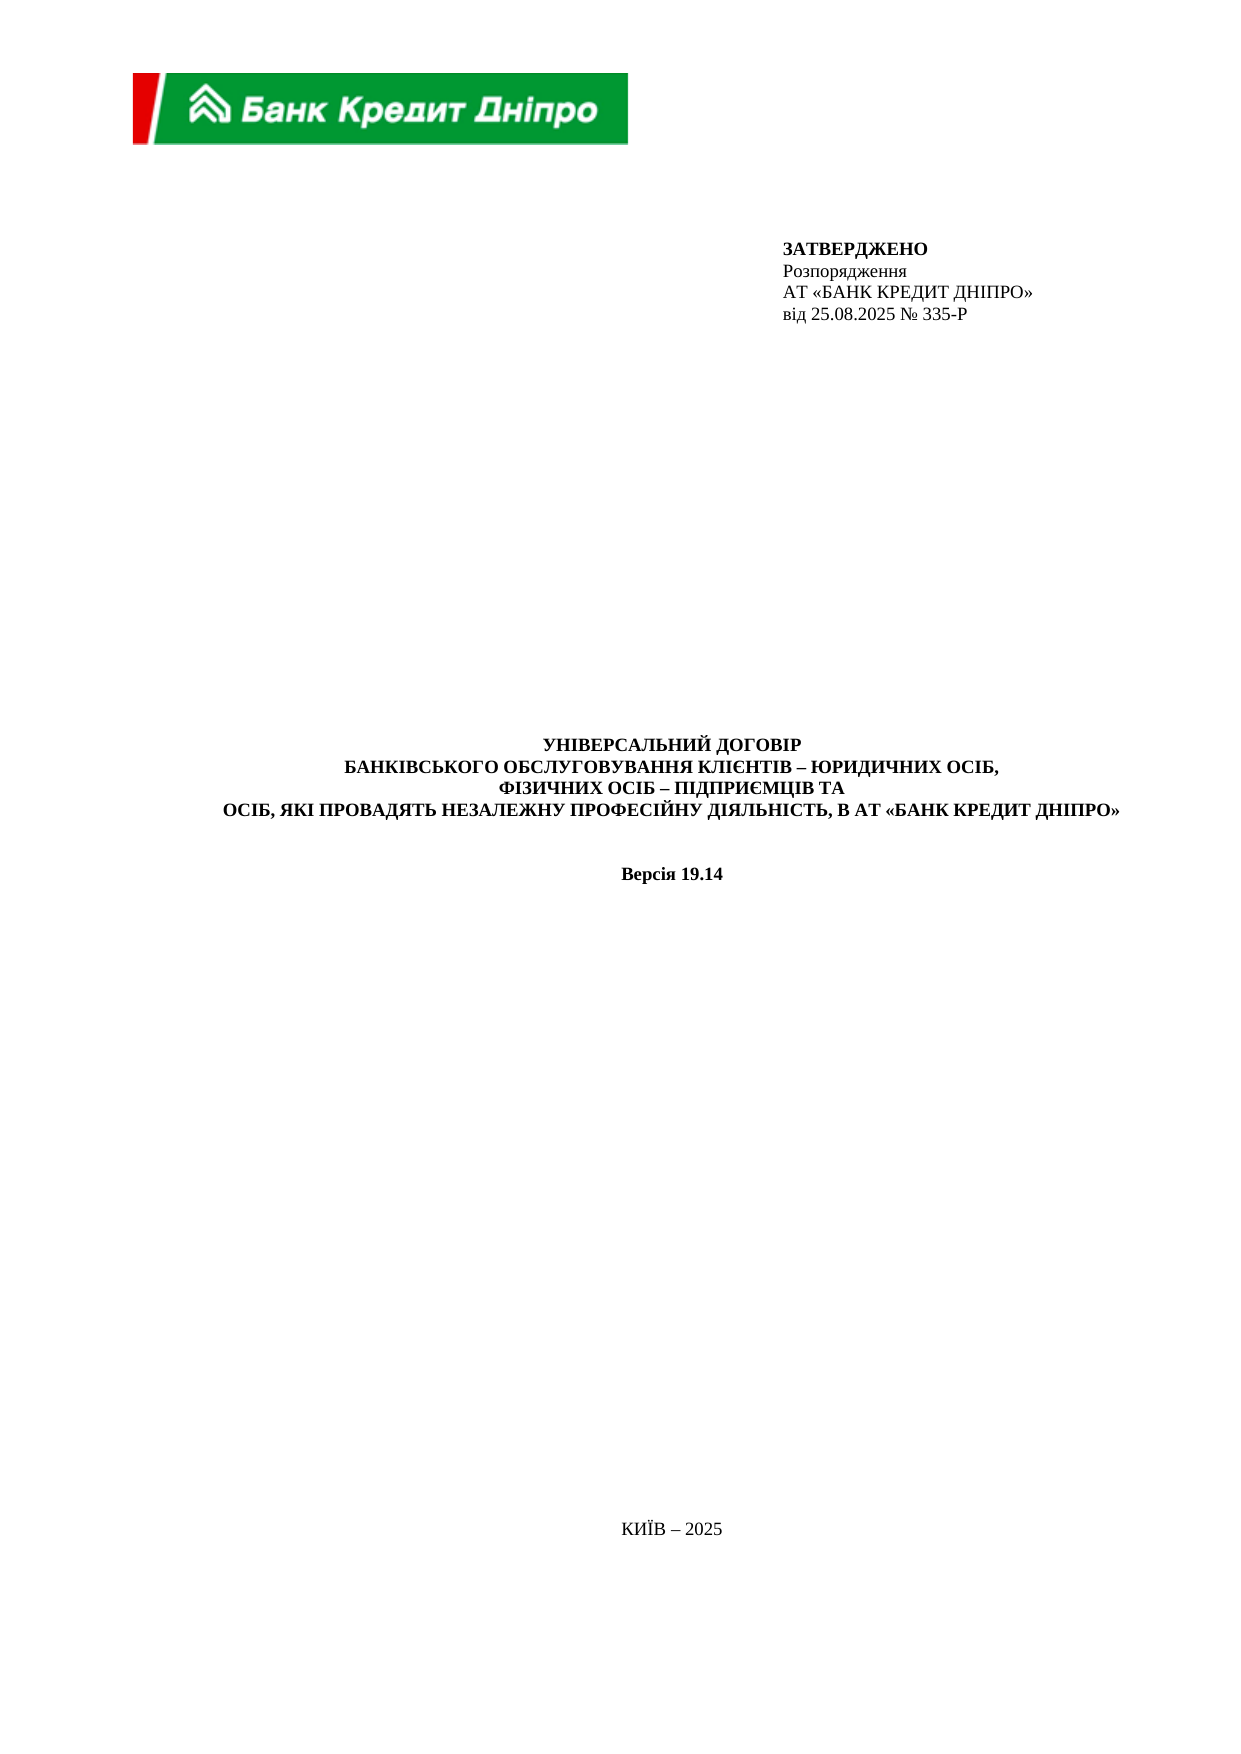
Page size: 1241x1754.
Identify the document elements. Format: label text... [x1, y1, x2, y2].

text ЗАТВЕРДЖЕНО [783, 238, 1152, 259]
text Розпорядження [783, 259, 1152, 281]
picture [132, 73, 629, 145]
text осіб, які провадять незалежну професійну діяльність, в АТ «БАНК КРЕДИТ ДНІПРО» [133, 799, 1152, 820]
text УНІВЕРСАЛЬНИЙ ДОГОВІР [133, 734, 1152, 756]
text від 25.08.2025 № 335-Р [783, 303, 1152, 324]
text фізичних осіб – підприємців та [133, 777, 1152, 799]
text Версія 19.14 [133, 863, 1152, 885]
text КИЇВ – 2025 [133, 1517, 1152, 1539]
text АТ «БАНК КРЕДИТ ДНІПРО» [783, 281, 1152, 303]
text банківського обслуговування клієнтів – юридичних осіб, [133, 756, 1152, 777]
